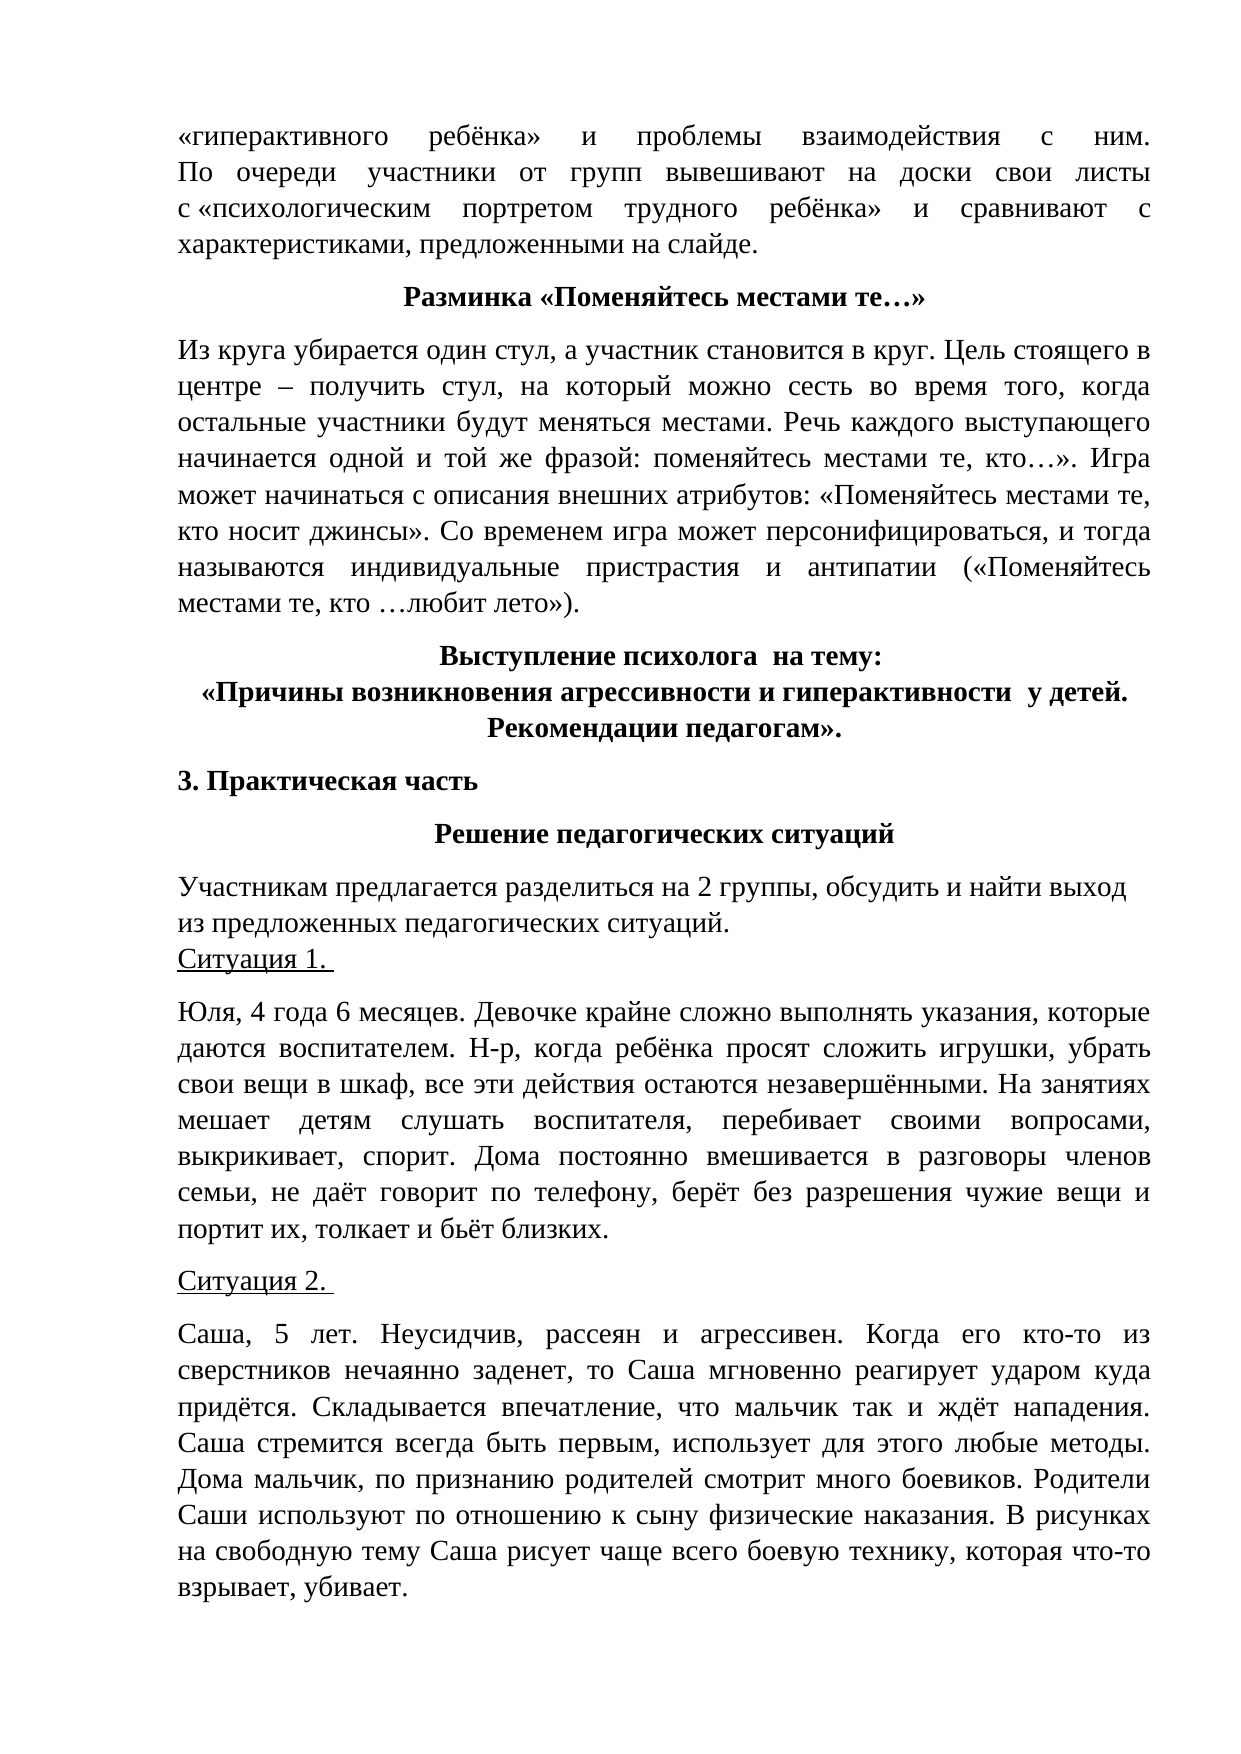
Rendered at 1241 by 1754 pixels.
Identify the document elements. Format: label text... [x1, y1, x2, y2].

text Ситуация 2. [177, 1263, 1152, 1297]
text Саша, 5 лет. Неусидчив, рассеян и агрессивен. Когда его кто-то из сверстников нечаянно заденет, то Саша мгновенно реагирует ударом куда придётся. Складывается впечатление, что мальчик так и ждёт нападения. Саша стремится всегда быть первым, использует для этого любые методы. Дома мальчик, по признанию родителей смотрит много боевиков. Родители Саши используют по отношению к сыну физические наказания. В рисунках на свободную тему Саша рисует чаще всего боевую технику, которая что-то взрывает, убивает. [177, 1316, 1152, 1603]
text Участникам предлагается разделиться на 2 группы, обсудить и найти выход из предложенных педагогических ситуаций. Ситуация 1. [177, 869, 1152, 974]
text Решение педагогических ситуаций [177, 816, 1152, 849]
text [177, 118, 1152, 260]
text Из круга убирается один стул, а участник становится в круг. Цель стоящего в центре – получить стул, на который можно сесть во время того, когда остальные участники будут меняться местами. Речь каждого выступающего начинается одной и той же фразой: поменяйтесь местами те, кто…». Игра может начинаться с описания внешних атрибутов: «Поменяйтесь местами те, кто носит джинсы». Со временем игра может персонифицироваться, и тогда называются индивидуальные пристрастия и антипатии («Поменяйтесь местами те, кто …любит лето»). [177, 332, 1152, 619]
text Юля, 4 года 6 месяцев. Девочке крайне сложно выполнять указания, которые даются воспитателем. Н-р, когда ребёнка просят сложить игрушки, убрать свои вещи в шкаф, все эти действия остаются незавершёнными. На занятиях мешает детям слушать воспитателя, перебивает своими вопросами, выкрикивает, спорит. Дома постоянно вмешивается в разговоры членов семьи, не даёт говорит по телефону, берёт без разрешения чужие вещи и портит их, толкает и бьёт близких. [177, 994, 1152, 1244]
text Выступление психолога на тему: «Причины возникновения агрессивности и гиперактивности у детей. Рекомендации педагогам». [177, 638, 1152, 744]
text Разминка «Поменяйтесь местами те…» [177, 279, 1152, 313]
text 3. Практическая часть [177, 763, 1152, 797]
